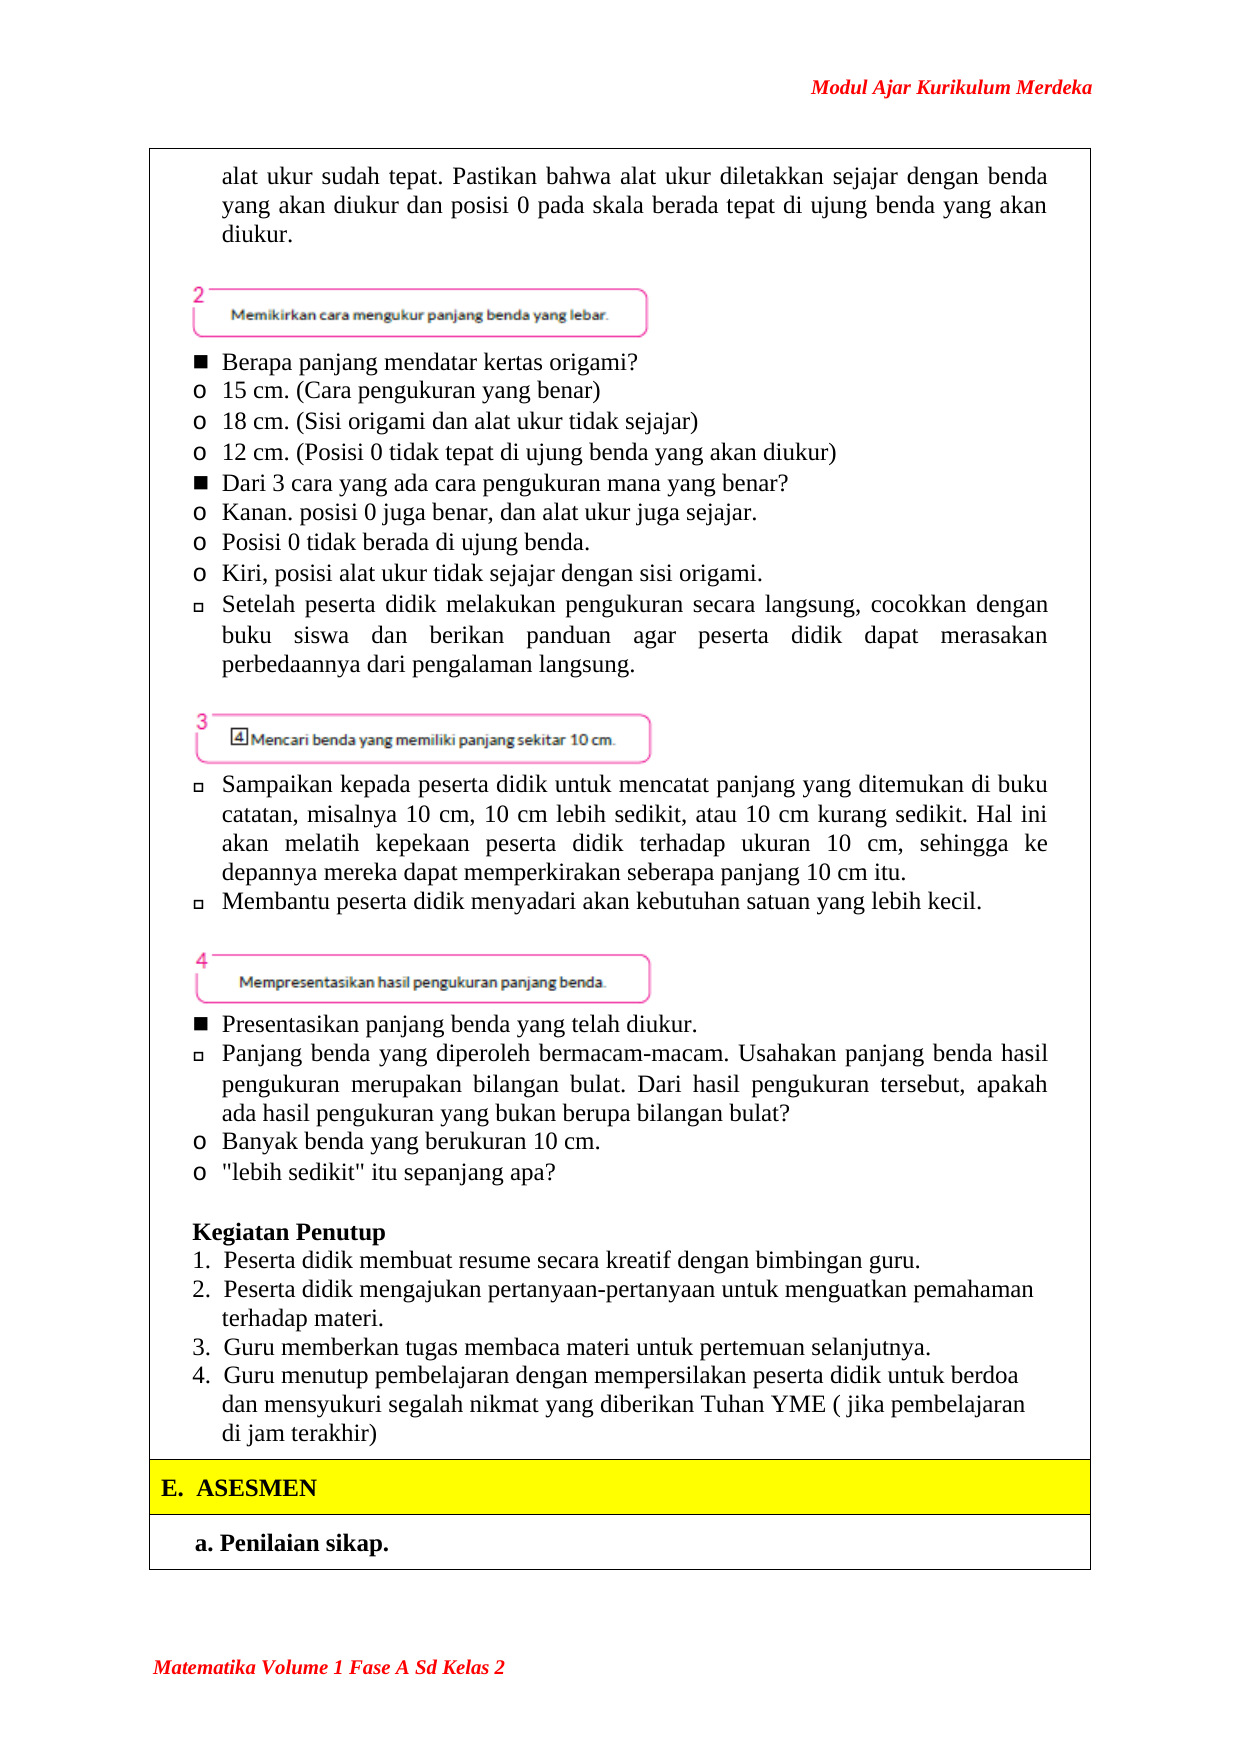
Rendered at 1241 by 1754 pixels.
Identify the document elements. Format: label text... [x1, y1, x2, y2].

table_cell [150, 149, 1090, 1459]
picture [192, 706, 657, 769]
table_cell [150, 1515, 1090, 1569]
table_cell E. ASESMEN [150, 1460, 1090, 1514]
picture [192, 276, 652, 347]
picture [192, 945, 658, 1010]
